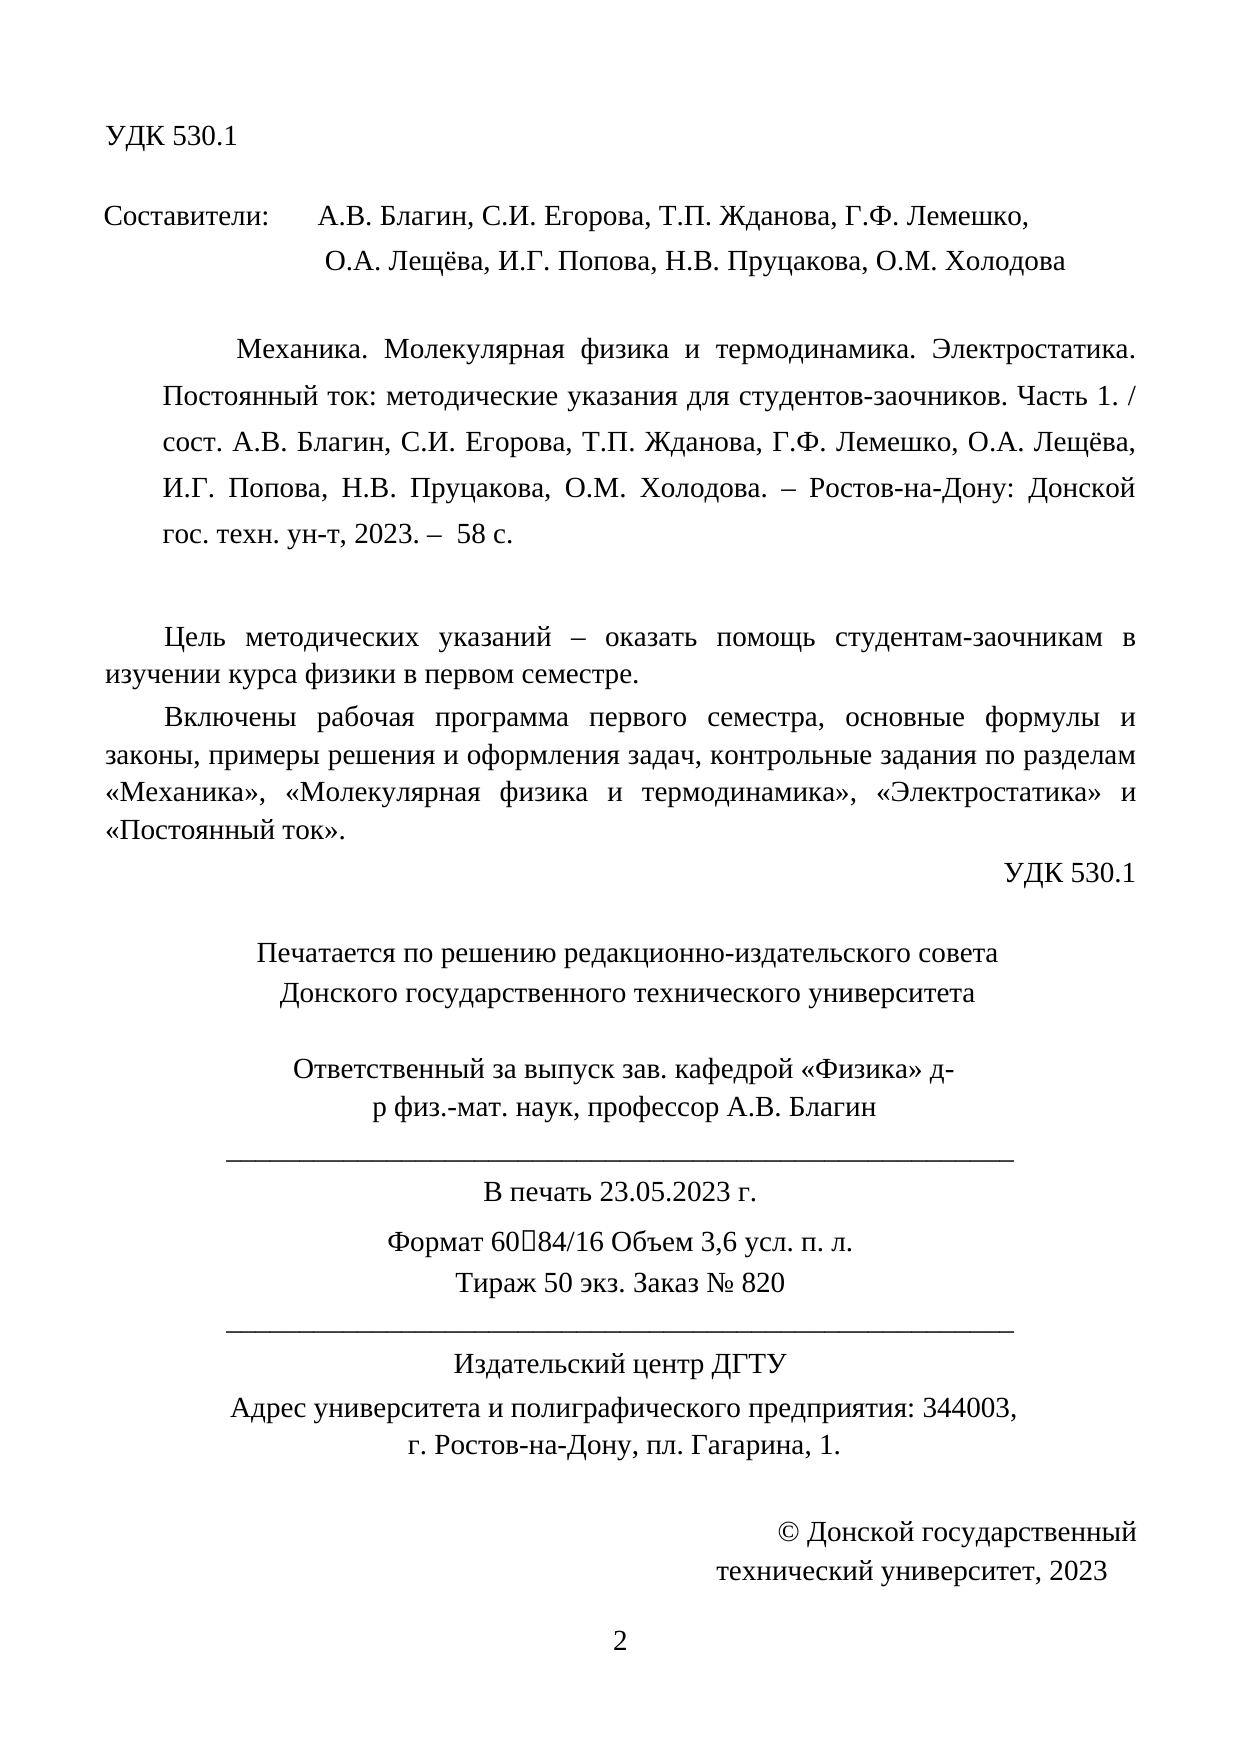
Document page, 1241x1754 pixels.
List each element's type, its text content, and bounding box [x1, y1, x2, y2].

text Ответственный за выпуск зав. кафедрой «Физика» д-р физ.-мат. наук, профессор А.В. Благин [286, 1052, 962, 1122]
text Цель методических указаний – оказать помощь студентам-заочникам в изучении курса физики в первом семестре. [105, 619, 1137, 690]
text О.А. Лещёва, И.Г. Попова, Н.В. Пруцакова, О.М. Холодова [324, 243, 1137, 277]
text Печатается по решению редакционно-издательского совета [190, 935, 1065, 969]
text Составители: А.В. Благин, С.И. Егорова, Т.П. Жданова, Г.Ф. Лемешко, [103, 198, 1145, 232]
text УДК 530.1 [105, 118, 1137, 152]
text Издательский центр ДГТУ [103, 1346, 1137, 1380]
text Тираж 50 экз. Заказ № 820 [103, 1265, 1137, 1298]
text В печать 23.05.2023 г. [103, 1174, 1137, 1208]
text Механика. Молекулярная физика и термодинамика. Электростатика. Постоянный ток: методические указания для студентов-заочников. Часть 1. / сост. А.В. Благин, С.И. Егорова, Т.П. Жданова, Г.Ф. Лемешко, О.А. Лещёва, И.Г. Попова, Н.В. Пруцакова, О.М. Холодова. – Ростов-на-Дону: Донской гос. техн. ун-т, 2023. – 58 с. [162, 331, 1137, 550]
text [716, 1514, 1137, 1586]
text УДК 530.1 [132, 855, 1136, 889]
text Включены рабочая программа первого семестра, основные формулы и законы, примеры решения и оформления задач, контрольные задания по разделам «Механика», «Молекулярная физика и термодинамика», «Электростатика» и «Постоянный ток». [105, 699, 1137, 845]
text ______________________________________________________ [103, 1302, 1136, 1336]
text Донского государственного технического университета [190, 975, 1065, 1009]
text ______________________________________________________ [103, 1131, 1136, 1165]
text Формат 6084/16 Объем 3,6 усл. п. л. [103, 1220, 1136, 1260]
text Адрес университета и полиграфического предприятия: 344003, г. Ростов-на-Дону, пл. Гагарина, 1. [230, 1390, 1018, 1461]
